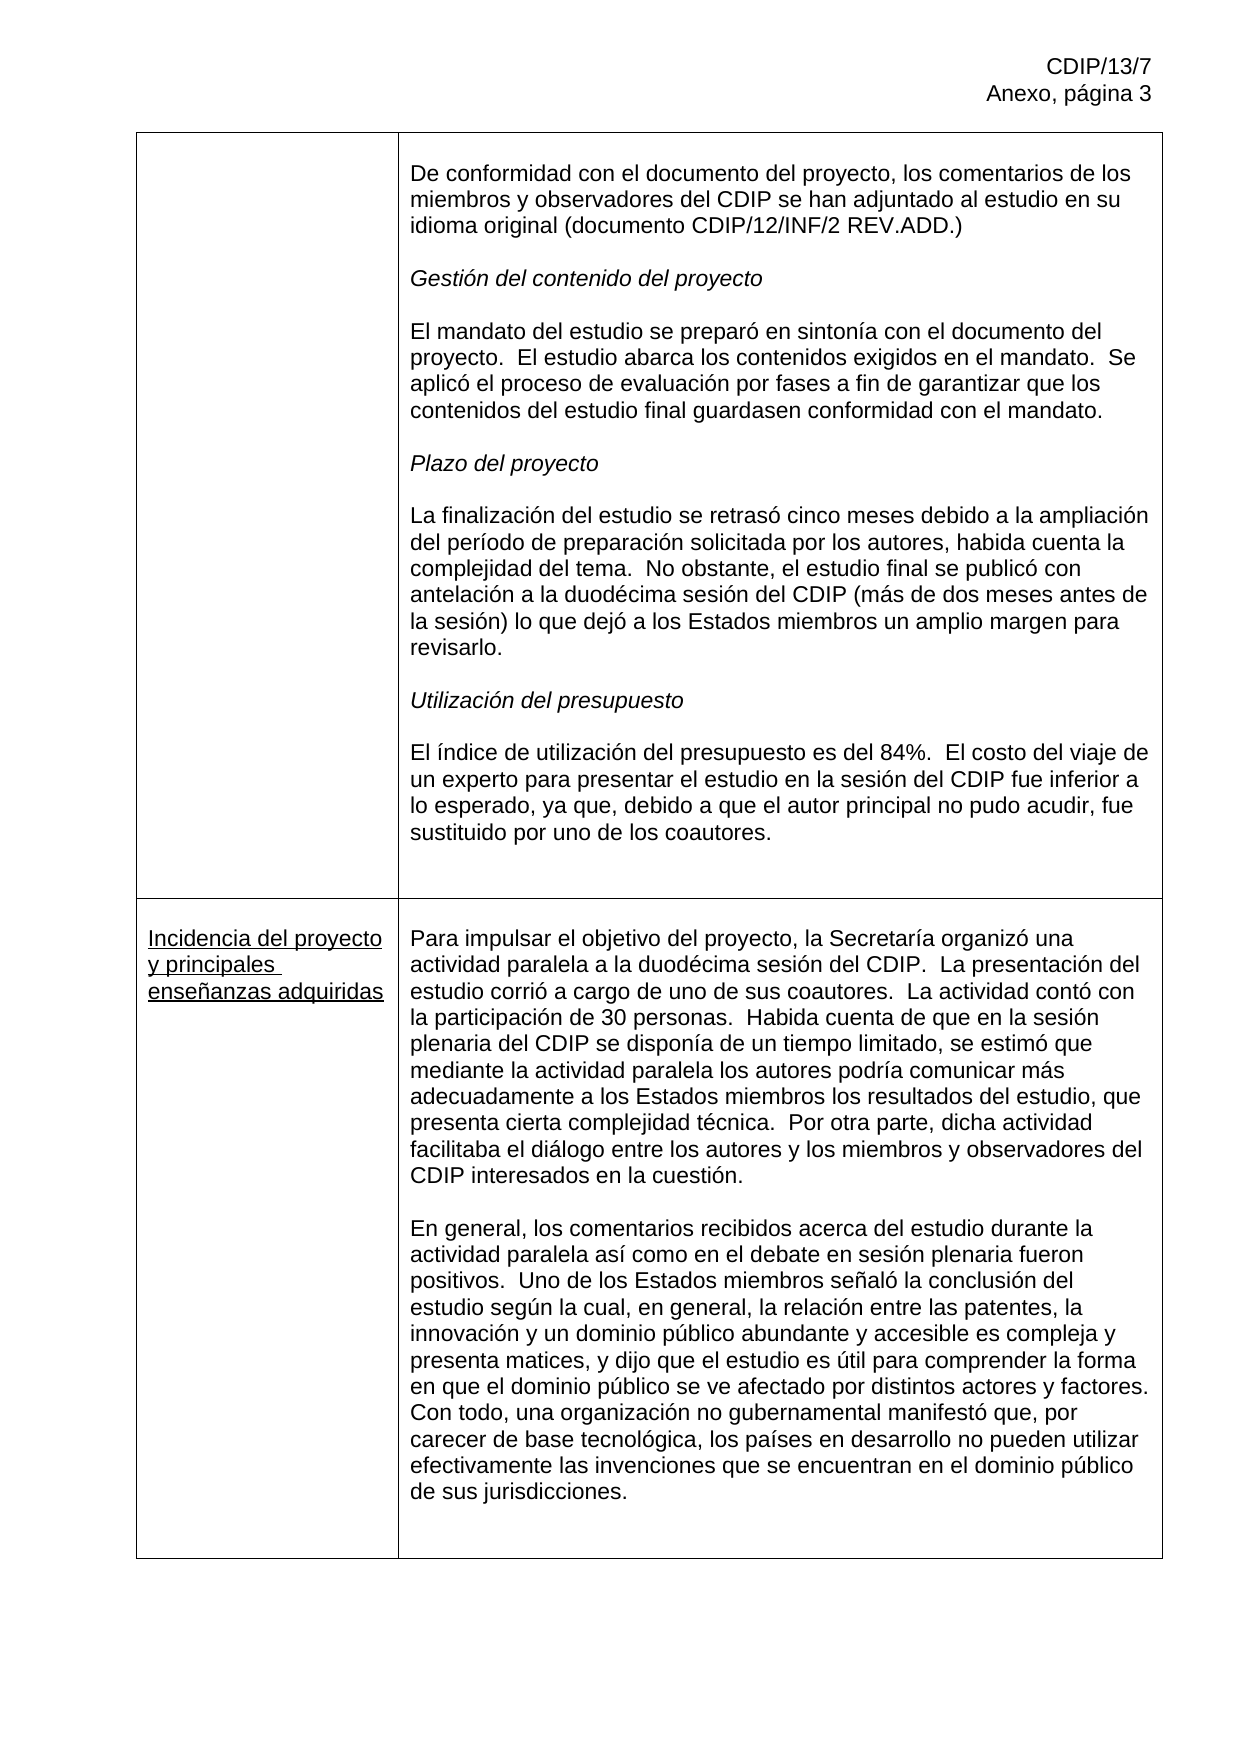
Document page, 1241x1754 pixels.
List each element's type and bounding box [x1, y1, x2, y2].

table_cell [137, 899, 398, 1557]
table_cell [399, 133, 1162, 897]
table_cell [137, 133, 398, 897]
table_cell [399, 899, 1162, 1557]
